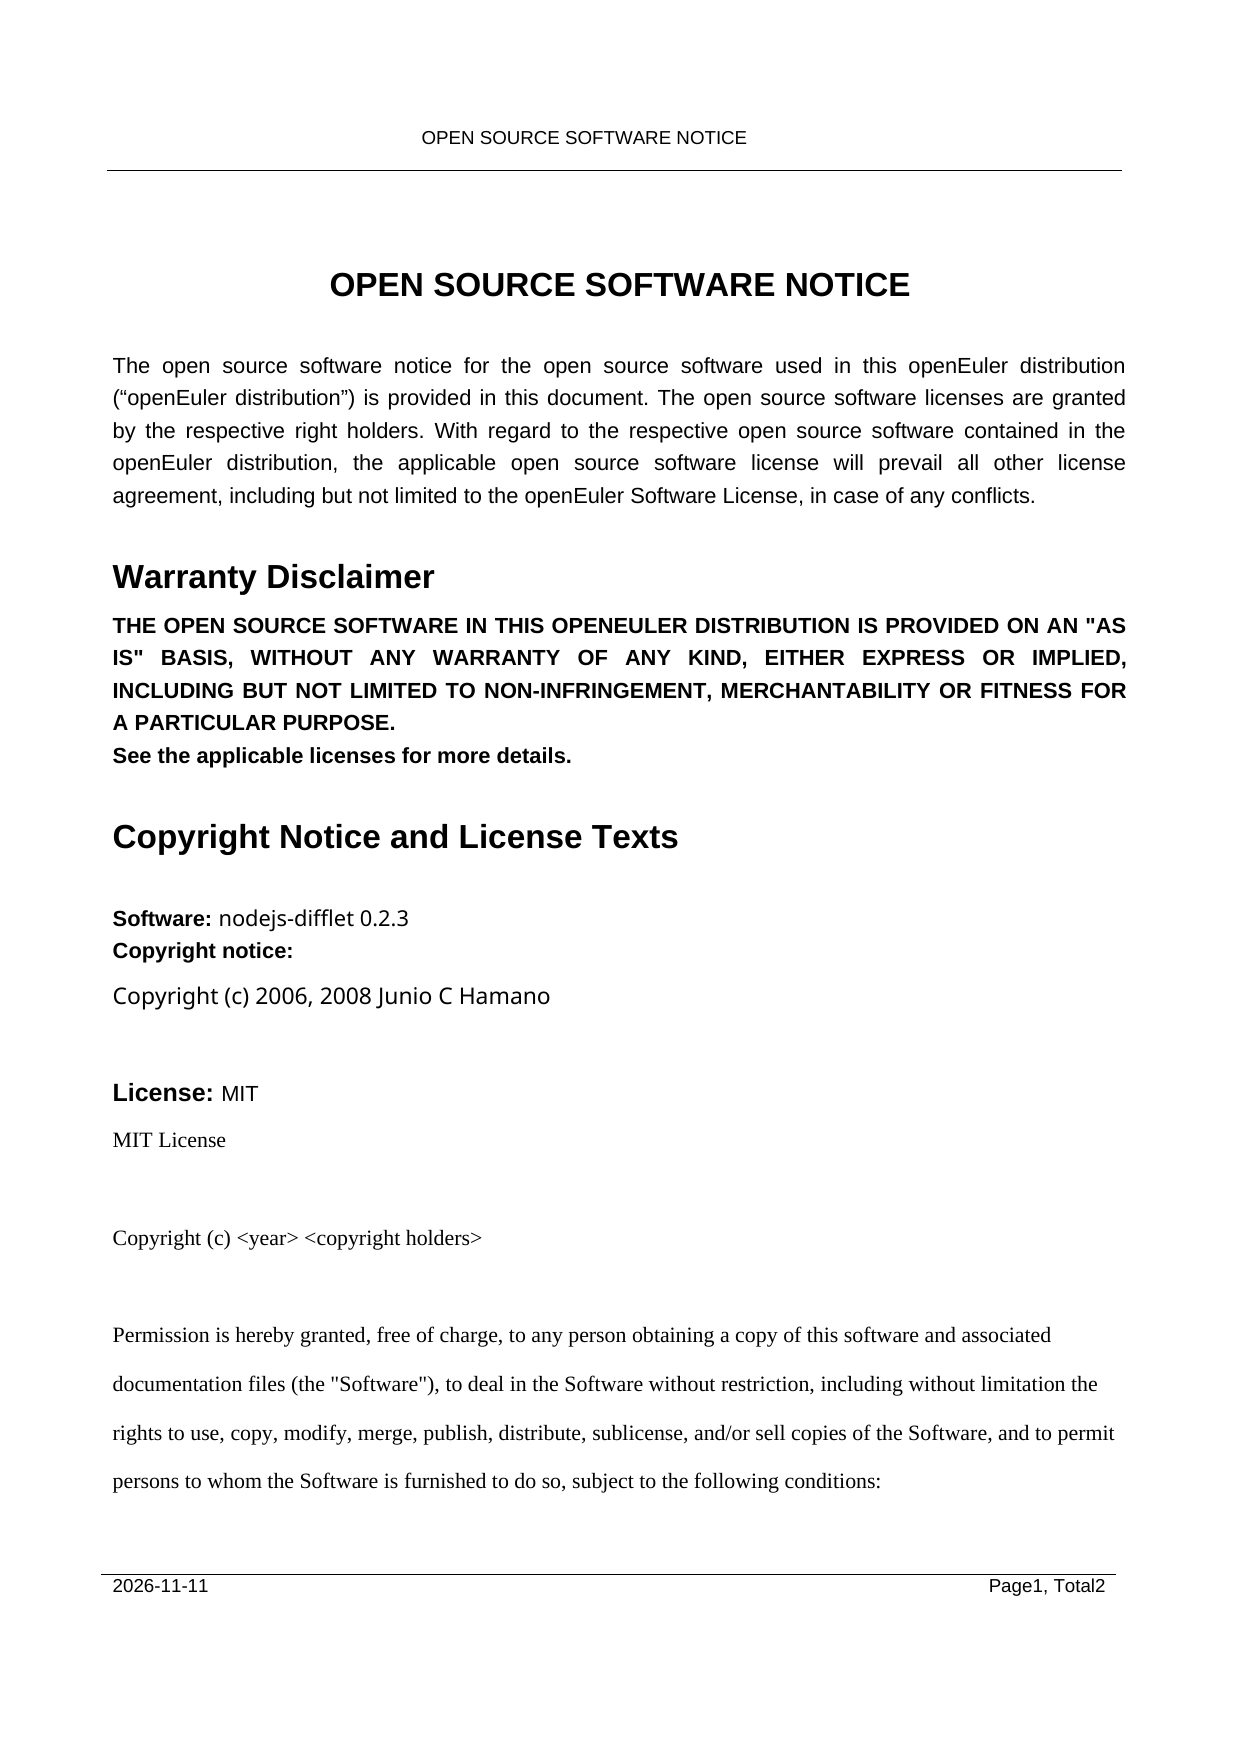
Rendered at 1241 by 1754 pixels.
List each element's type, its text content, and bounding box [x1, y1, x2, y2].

text Warranty Disclaimer [112, 544, 1128, 609]
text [112, 1123, 1128, 1497]
text The open source software notice for the open source software used in this openEuler distribution (“openEuler distribution”) is provided in this document. The open source software licenses are granted by the respective right holders. With regard to the respective open source software contained in the openEuler distribution, the applicable open source software license will prevail all other license agreement, including but not limited to the openEuler Software License, in case of any conflicts. [112, 349, 1128, 511]
text Copyright (c) 2006, 2008 Junio C Hamano [112, 979, 1128, 1060]
text License: MIT [112, 1077, 1128, 1109]
text THE OPEN SOURCE SOFTWARE IN THIS OPENEULER DISTRIBUTION IS PROVIDED ON AN "AS IS" BASIS, WITHOUT ANY WARRANTY OF ANY KIND, EITHER EXPRESS OR IMPLIED, INCLUDING BUT NOT LIMITED TO NON-INFRINGEMENT, MERCHANTABILITY OR FITNESS FOR A PARTICULAR PURPOSE. See the applicable licenses for more details. [112, 609, 1128, 771]
text Copyright Notice and License Texts [112, 804, 1128, 869]
text Software: nodejs-difflet 0.2.3 [112, 901, 1128, 934]
text Copyright notice: [112, 934, 1128, 966]
text OPEN SOURCE SOFTWARE NOTICE [112, 251, 1128, 316]
